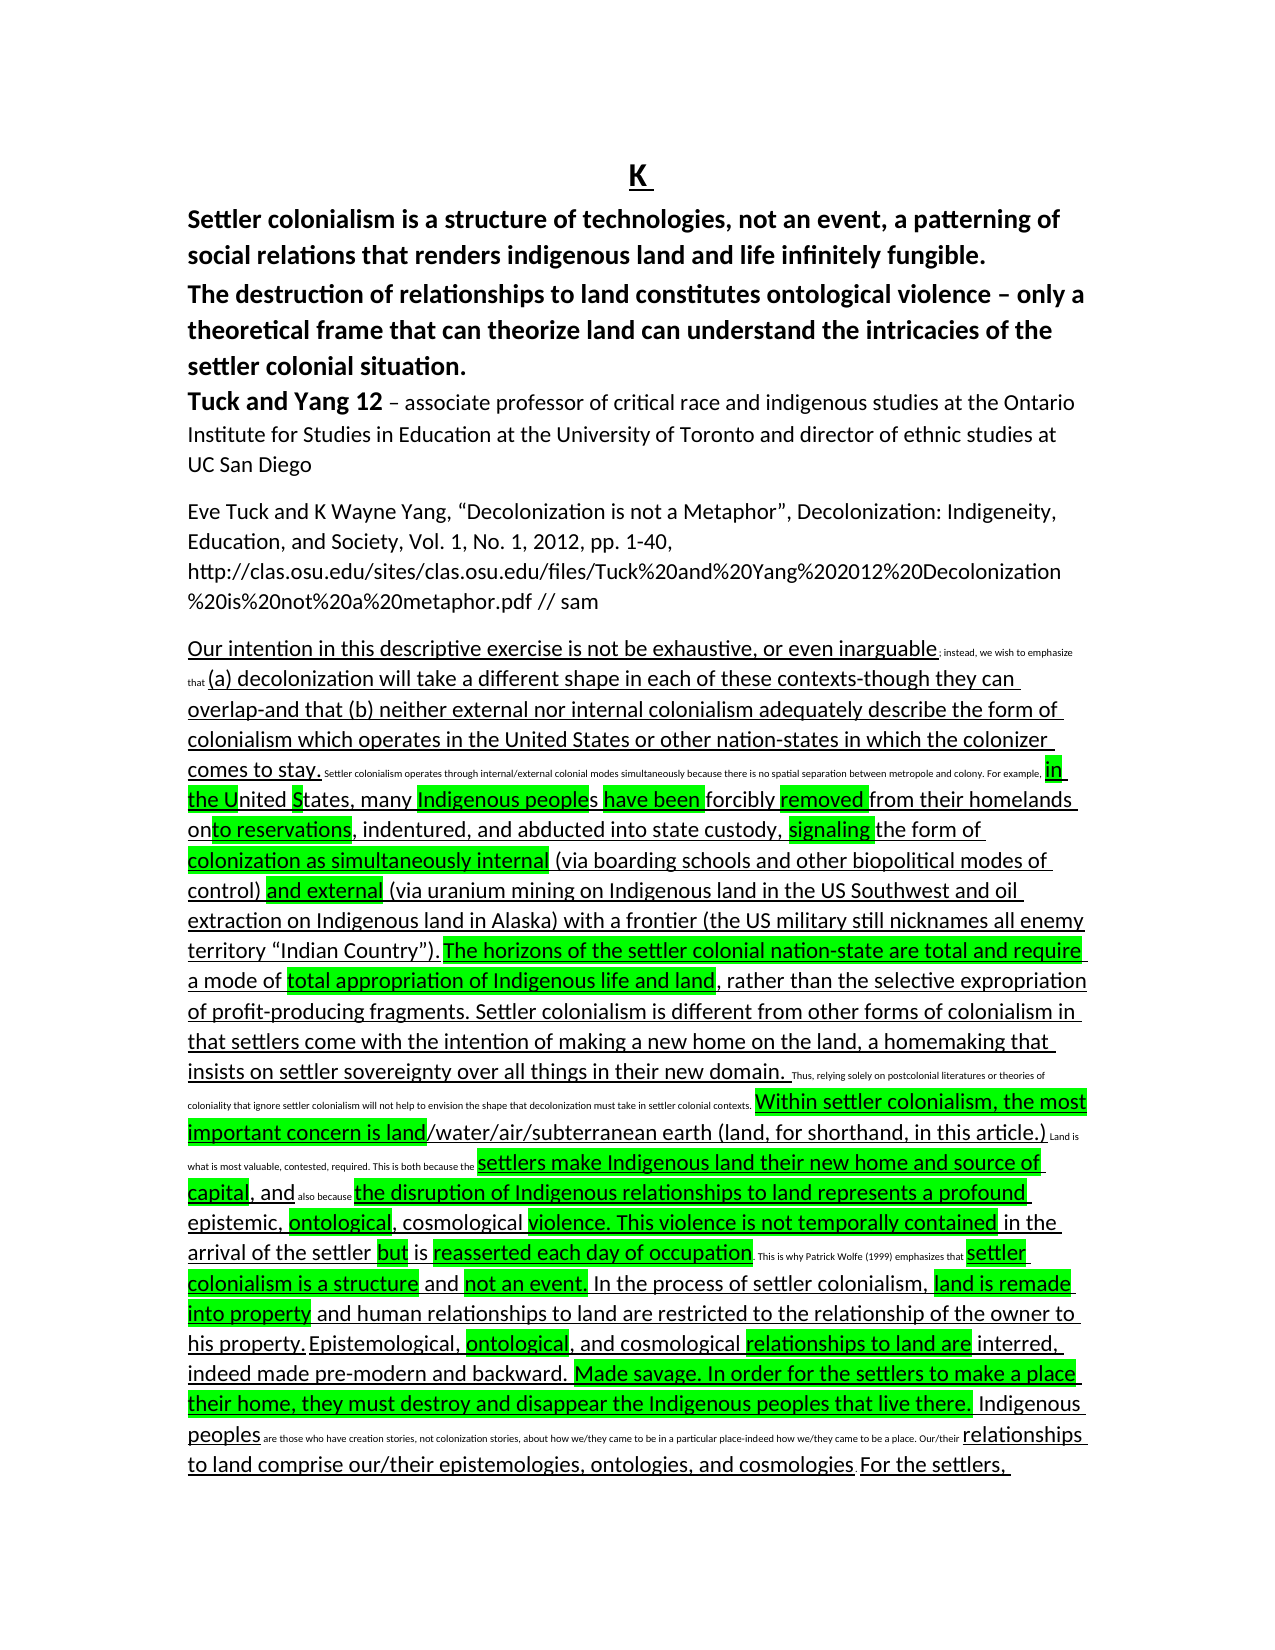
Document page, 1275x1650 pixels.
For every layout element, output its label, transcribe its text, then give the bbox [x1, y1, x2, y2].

subtitle Settler colonialism is a structure of technologies, not an event, a patterning of social relations that renders indigenous land and life infinitely fungible. [187, 202, 1087, 271]
text Eve Tuck and K Wayne Yang, “Decolonization is not a Metaphor”, Decolonization: Indigeneity, Education, and Society, Vol. 1, No. 1, 2012, pp. 1-40, http://clas.osu.edu/sites/clas.osu.edu/files/Tuck%20and%20Yang%202012%20Decolonization%20is%20not%20a%20metaphor.pdf // sam [187, 497, 1087, 616]
text Tuck and Yang 12 – associate professor of critical race and indigenous studies at the Ontario Institute for Studies in Education at the University of Toronto and director of ethnic studies at UC San Diego [187, 384, 1087, 478]
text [187, 992, 1087, 1478]
subtitle The destruction of relationships to land constitutes ontological violence – only a theoretical frame that can theorize land can understand the intricacies of the settler colonial situation. [187, 278, 1087, 382]
subtitle K [187, 154, 1087, 195]
